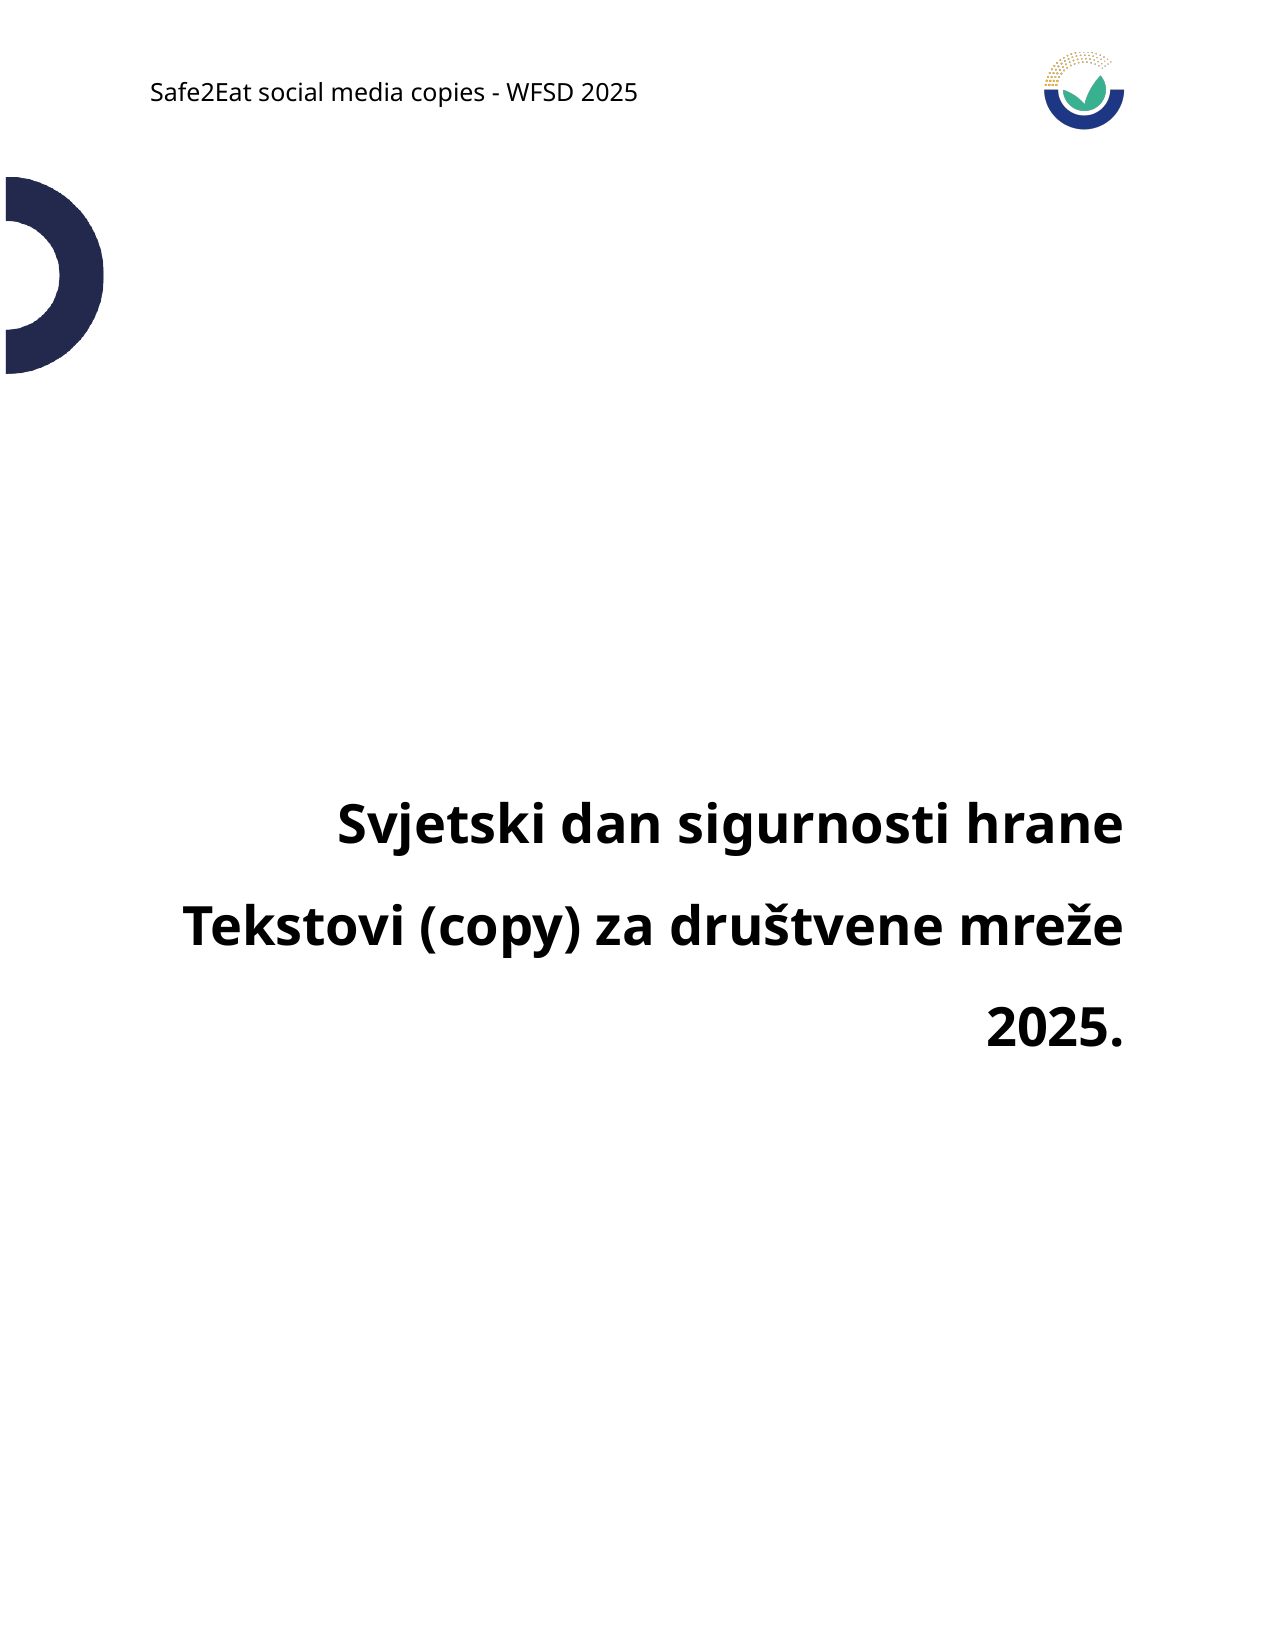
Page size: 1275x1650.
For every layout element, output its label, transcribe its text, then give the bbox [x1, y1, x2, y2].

picture [5, 177, 104, 374]
text Svjetski dan sigurnosti hrane [150, 786, 1125, 860]
text Tekstovi (copy) za društvene mreže [150, 887, 1125, 961]
text 2025. [150, 989, 1125, 1063]
picture [1040, 52, 1125, 132]
